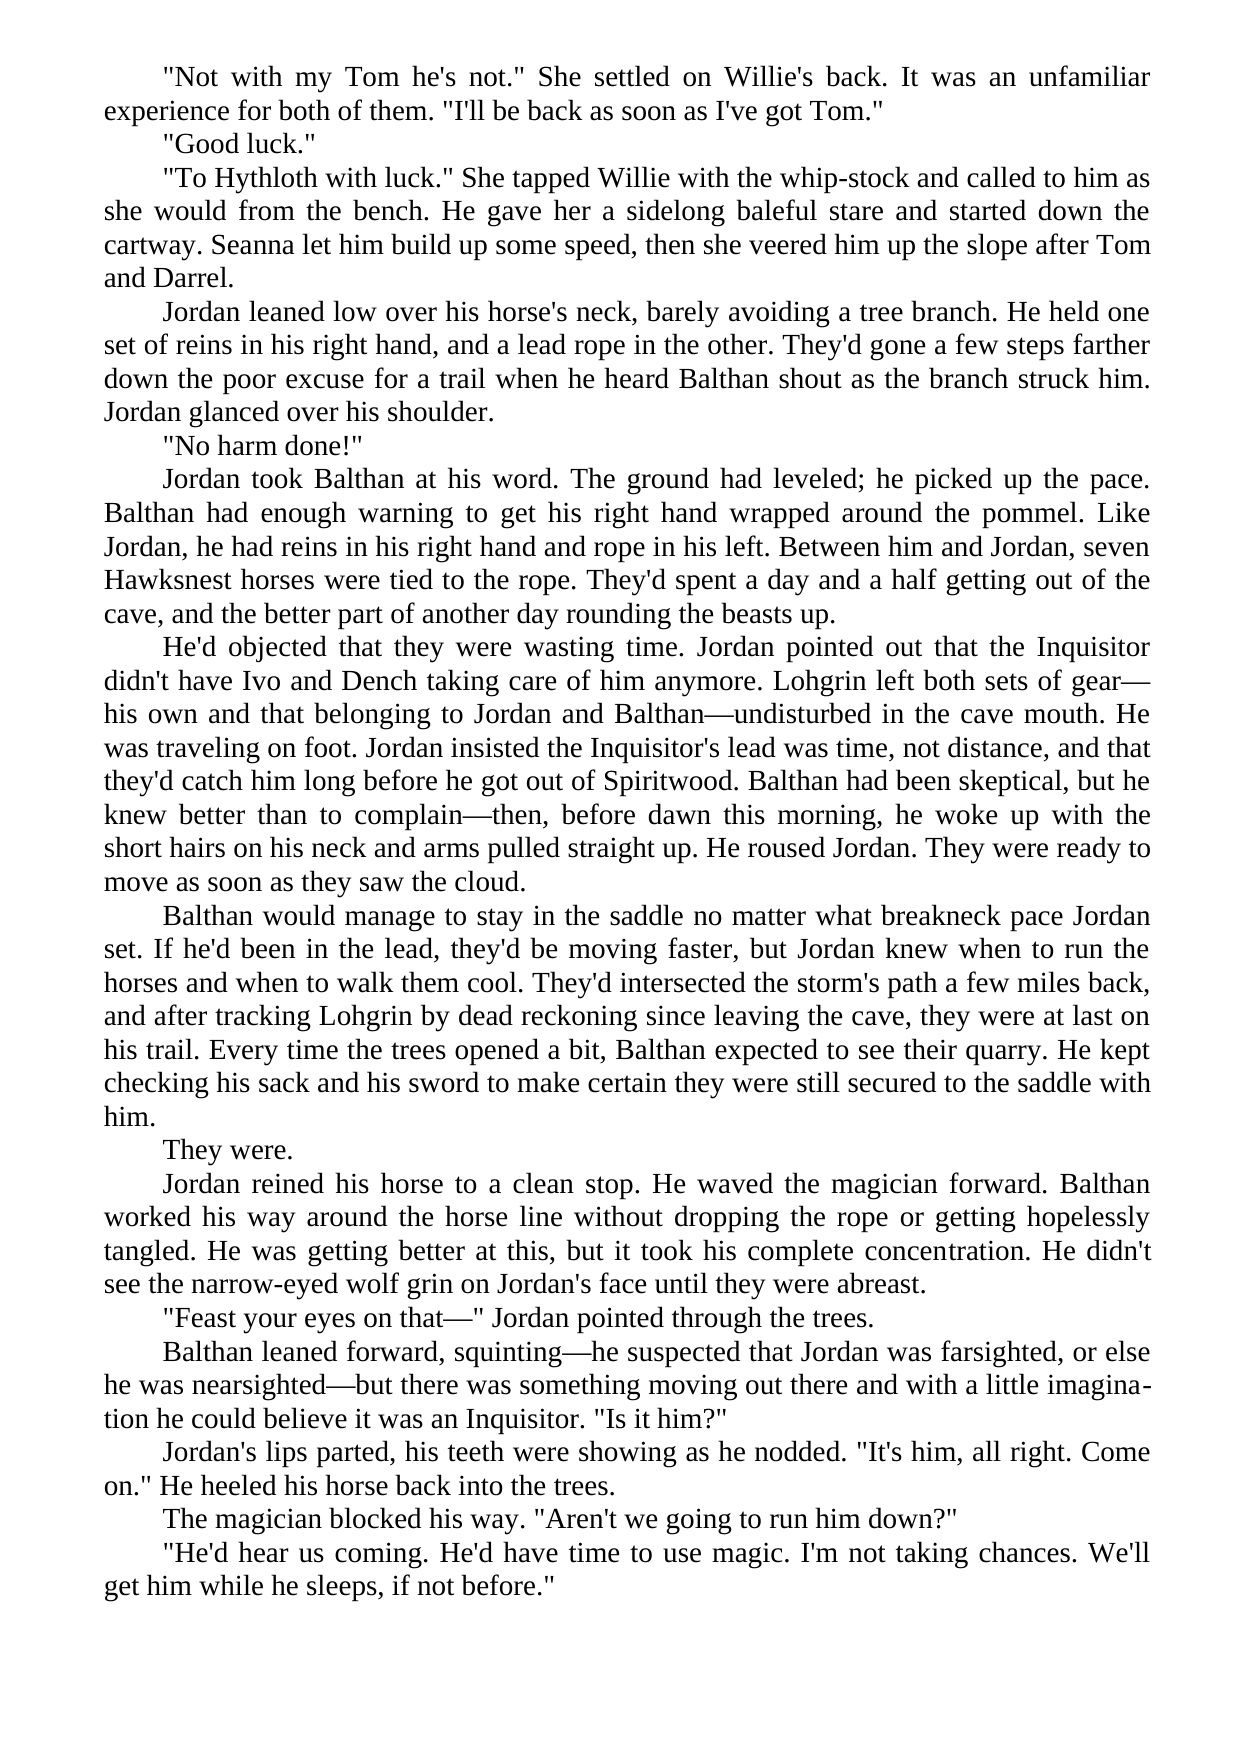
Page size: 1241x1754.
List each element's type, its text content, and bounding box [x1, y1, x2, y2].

text "To Hythloth with luck." She tapped Willie with the whip-stock and called to him as she would from the bench. He gave her a sidelong baleful stare and started down the cartway. Seanna let him build up some speed, then she veered him up the slope after Tom and Darrel. [103, 160, 1152, 294]
text Jordan took Balthan at his word. The ground had leveled; he picked up the pace. Balthan had enough warning to get his right hand wrapped around the pommel. Like Jordan, he had reins in his right hand and rope in his left. Between him and Jordan, seven Hawksnest horses were tied to the rope. They'd spent a day and a half getting out of the cave, and the better part of another day rounding the beasts up. [103, 462, 1152, 629]
text Balthan leaned forward, squinting—he suspected that Jordan was farsighted, or else he was nearsighted—but there was something moving out there and with a little imagination he could believe it was an Inquisitor. "Is it him?" [103, 1334, 1152, 1434]
text He'd objected that they were wasting time. Jordan pointed out that the Inquisitor didn't have Ivo and Dench taking care of him anymore. Lohgrin left both sets of gear—his own and that belonging to Jordan and Balthan—undisturbed in the cave mouth. He was traveling on foot. Jordan insisted the Inquisitor's lead was time, not distance, and that they'd catch him long before he got out of Spiritwood. Balthan had been skeptical, but he knew better than to complain—then, before dawn this morning, he woke up with the short hairs on his neck and arms pulled straight up. He roused Jordan. They were ready to move as soon as they saw the cloud. [103, 629, 1152, 898]
text "Good luck." [103, 126, 1152, 160]
text Balthan would manage to stay in the saddle no matter what breakneck pace Jordan set. If he'd been in the lead, they'd be moving faster, but Jordan knew when to run the horses and when to walk them cool. They'd intersected the storm's path a few miles back, and after tracking Lohgrin by dead reckoning since leaving the cave, they were at last on his trail. Every time the trees opened a bit, Balthan expected to see their quarry. He kept checking his sack and his sword to make certain they were still secured to the saddle with him. [103, 898, 1152, 1132]
text They were. [103, 1132, 1152, 1166]
text Jordan leaned low over his horse's neck, barely avoiding a tree branch. He held one set of reins in his right hand, and a lead rope in the other. They'd gone a few steps farther down the poor excuse for a trail when he heard Balthan shout as the branch struck him. Jordan glanced over his shoulder. [103, 294, 1152, 428]
text The magician blocked his way. "Aren't we going to run him down?" [103, 1501, 1152, 1535]
text Jordan reined his horse to a clean stop. He waved the magician forward. Balthan worked his way around the horse line without dropping the rope or getting hopelessly tangled. He was getting better at this, but it took his complete concentration. He didn't see the narrow-eyed wolf grin on Jordan's face until they were abreast. [103, 1166, 1152, 1300]
text Jordan's lips parted, his teeth were showing as he nodded. "It's him, all right. Come on." He heeled his horse back into the trees. [103, 1434, 1152, 1501]
text "He'd hear us coming. He'd have time to use magic. I'm not taking chances. We'll get him while he sleeps, if not before." [103, 1535, 1152, 1602]
text "No harm done!" [103, 428, 1152, 462]
text "Feast your eyes on that—" Jordan pointed through the trees. [103, 1300, 1152, 1334]
text "Not with my Tom he's not." She settled on Willie's back. It was an unfamiliar experience for both of them. "I'll be back as soon as I've got Tom." [103, 59, 1152, 126]
